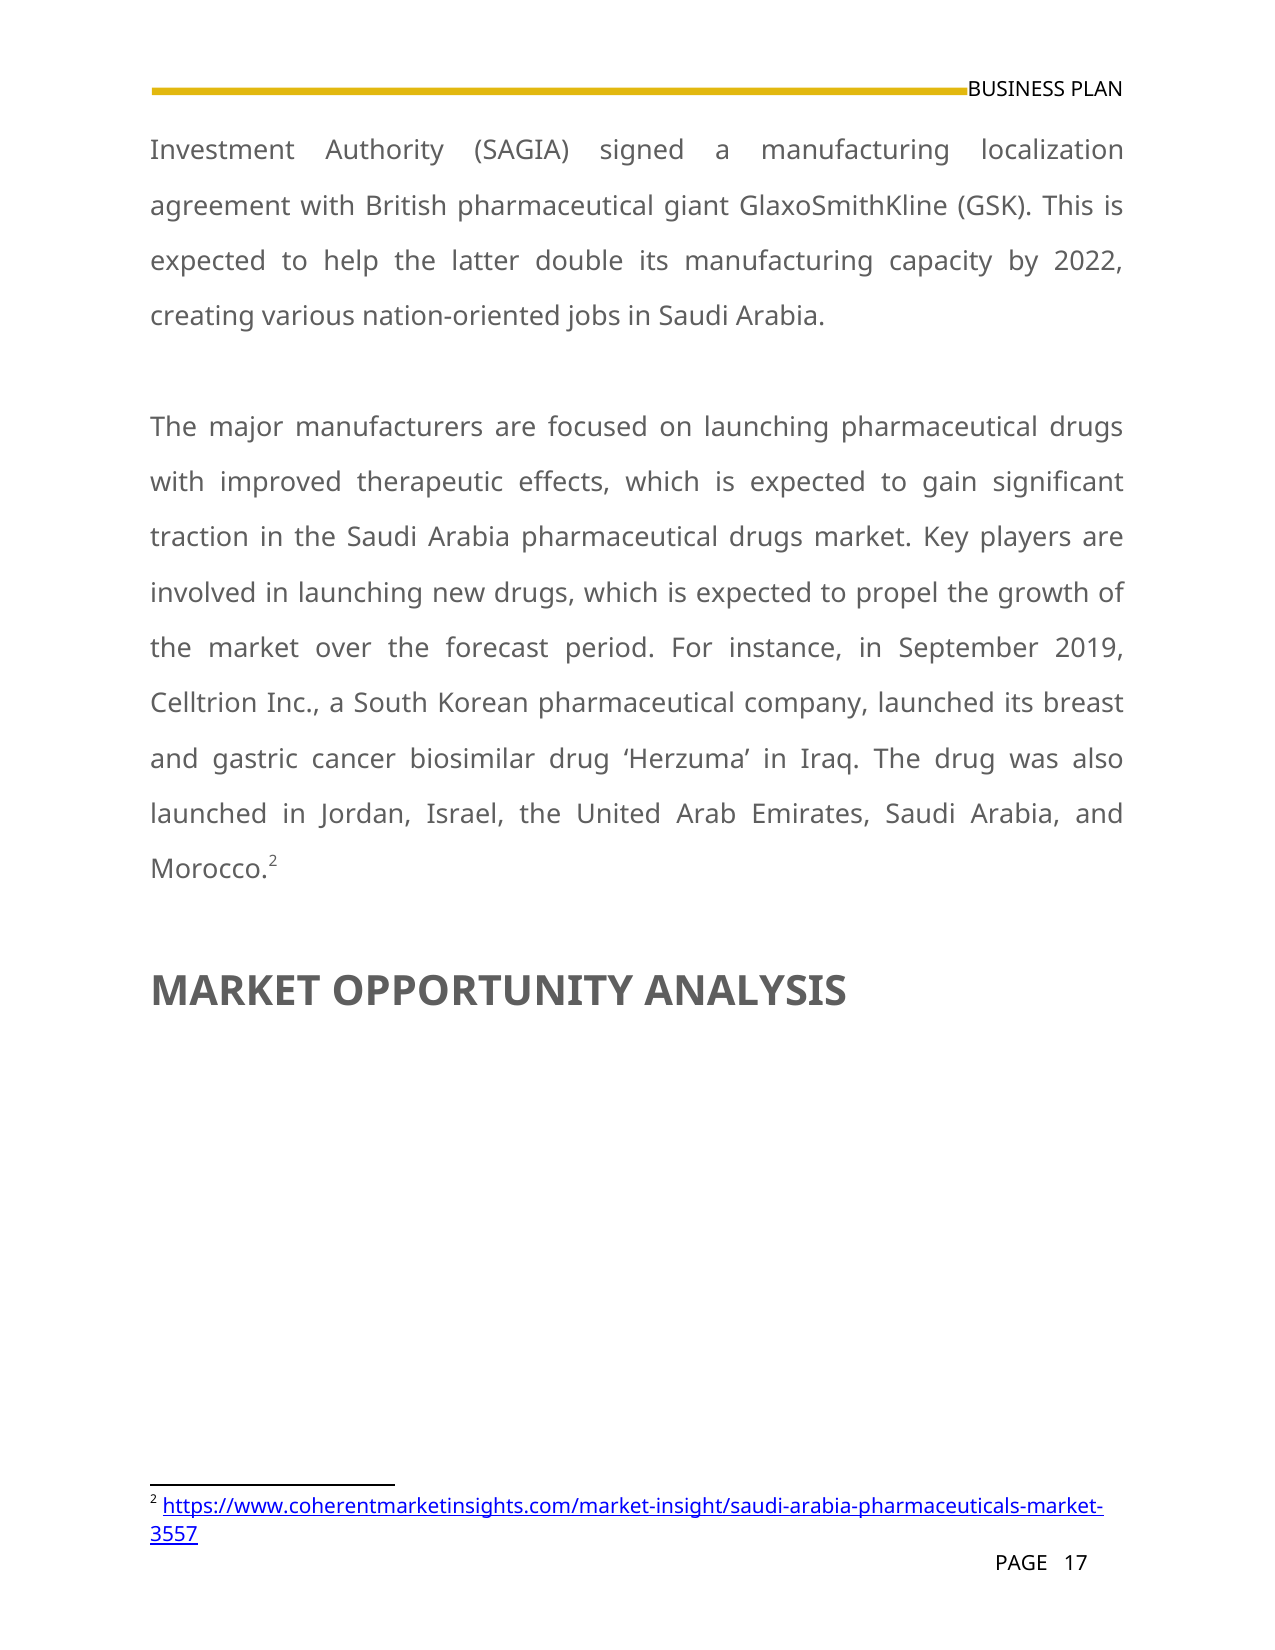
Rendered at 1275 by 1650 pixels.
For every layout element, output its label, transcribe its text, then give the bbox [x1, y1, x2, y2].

subtitle MARKET OPPORTUNITY ANALYSIS [150, 960, 1125, 1017]
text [150, 131, 1125, 333]
text The major manufacturers are focused on launching pharmaceutical drugs with improved therapeutic effects, which is expected to gain significant traction in the Saudi Arabia pharmaceutical drugs market. Key players are involved in launching new drugs, which is expected to propel the growth of the market over the forecast period. For instance, in September 2019, Celltrion Inc., a South Korean pharmaceutical company, launched its breast and gastric cancer biosimilar drug ‘Herzuma’ in Iraq. The drug was also launched in Jordan, Israel, the United Arab Emirates, Saudi Arabia, and Morocco. [150, 407, 1125, 887]
